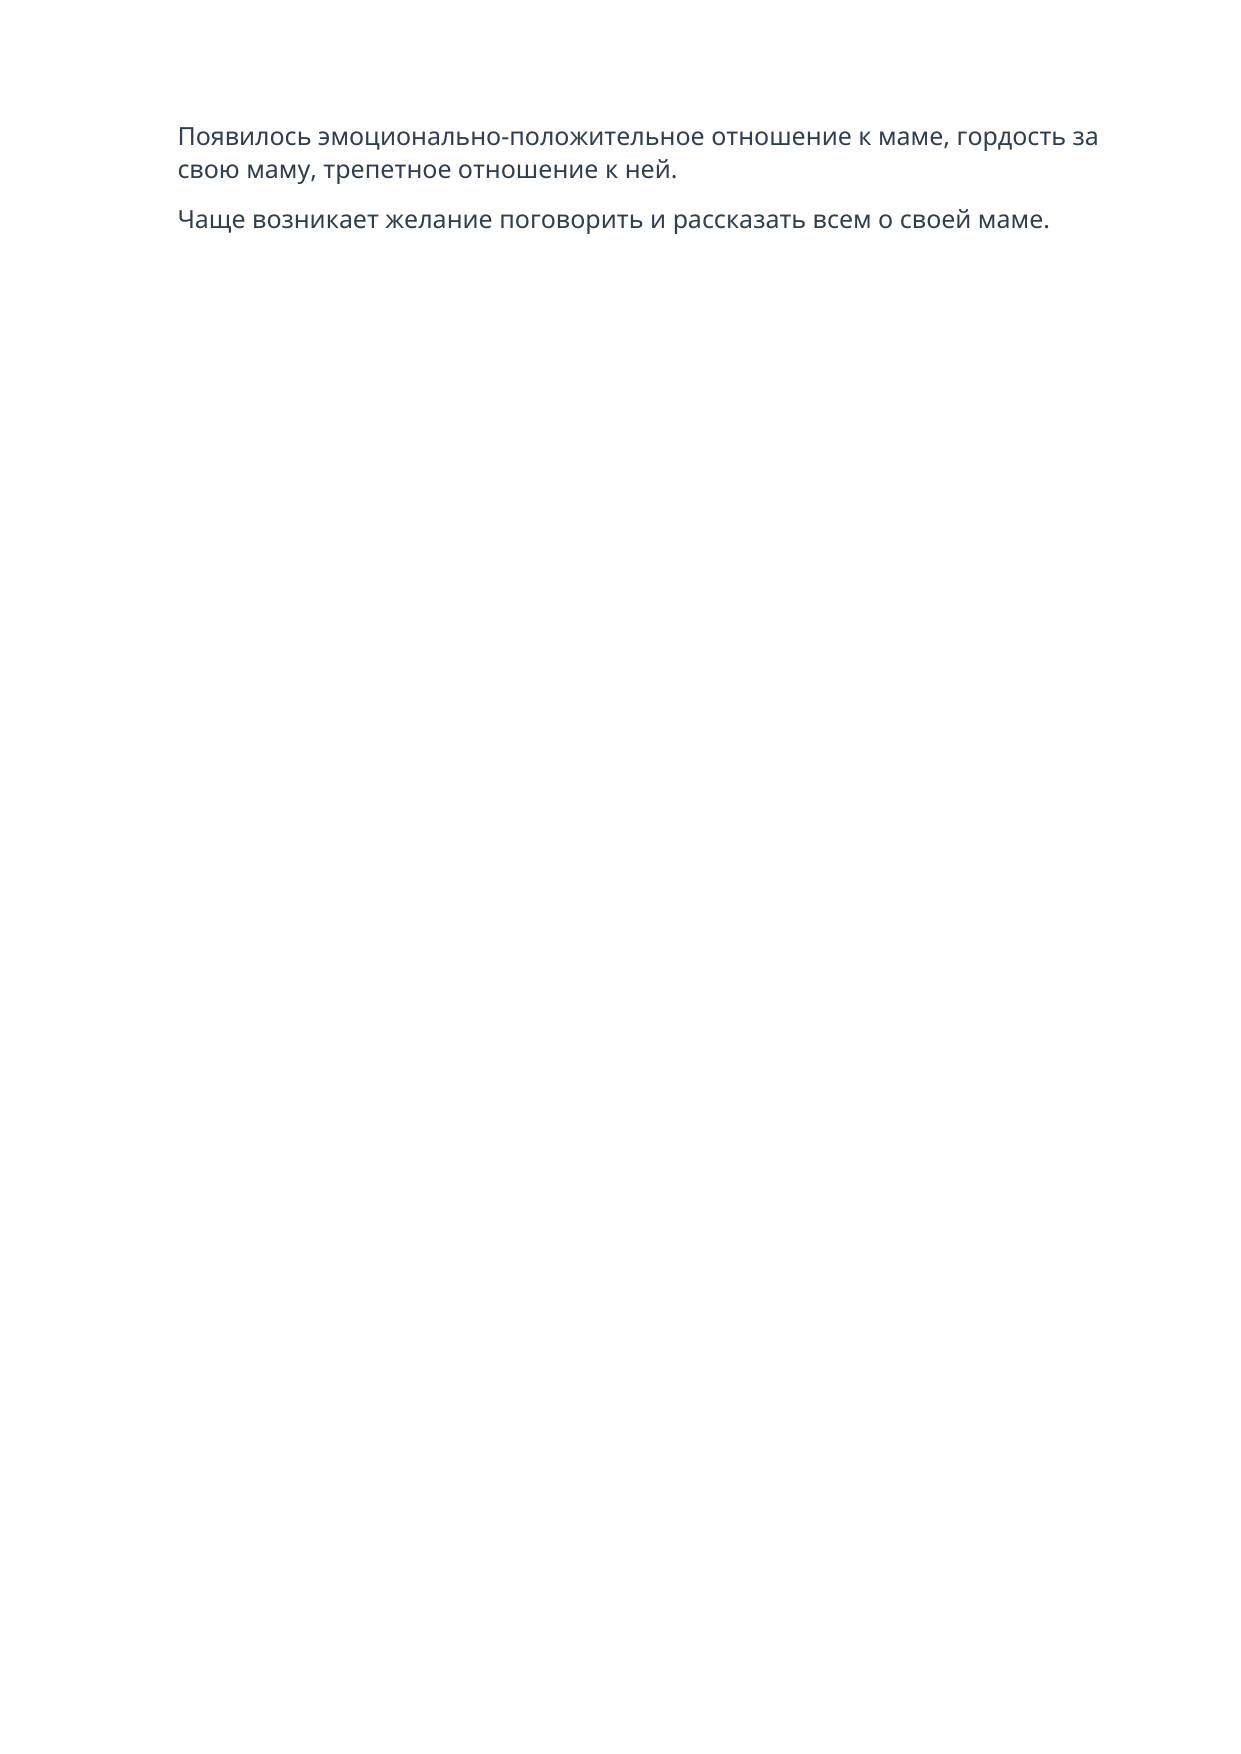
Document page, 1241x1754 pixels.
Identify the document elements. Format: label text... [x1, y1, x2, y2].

text Появилось эмоционально-положительное отношение к маме, гордость за свою маму, трепетное отношение к ней. [177, 118, 1152, 186]
text Чаще возникает желание поговорить и рассказать всем о своей маме. [177, 202, 1152, 236]
